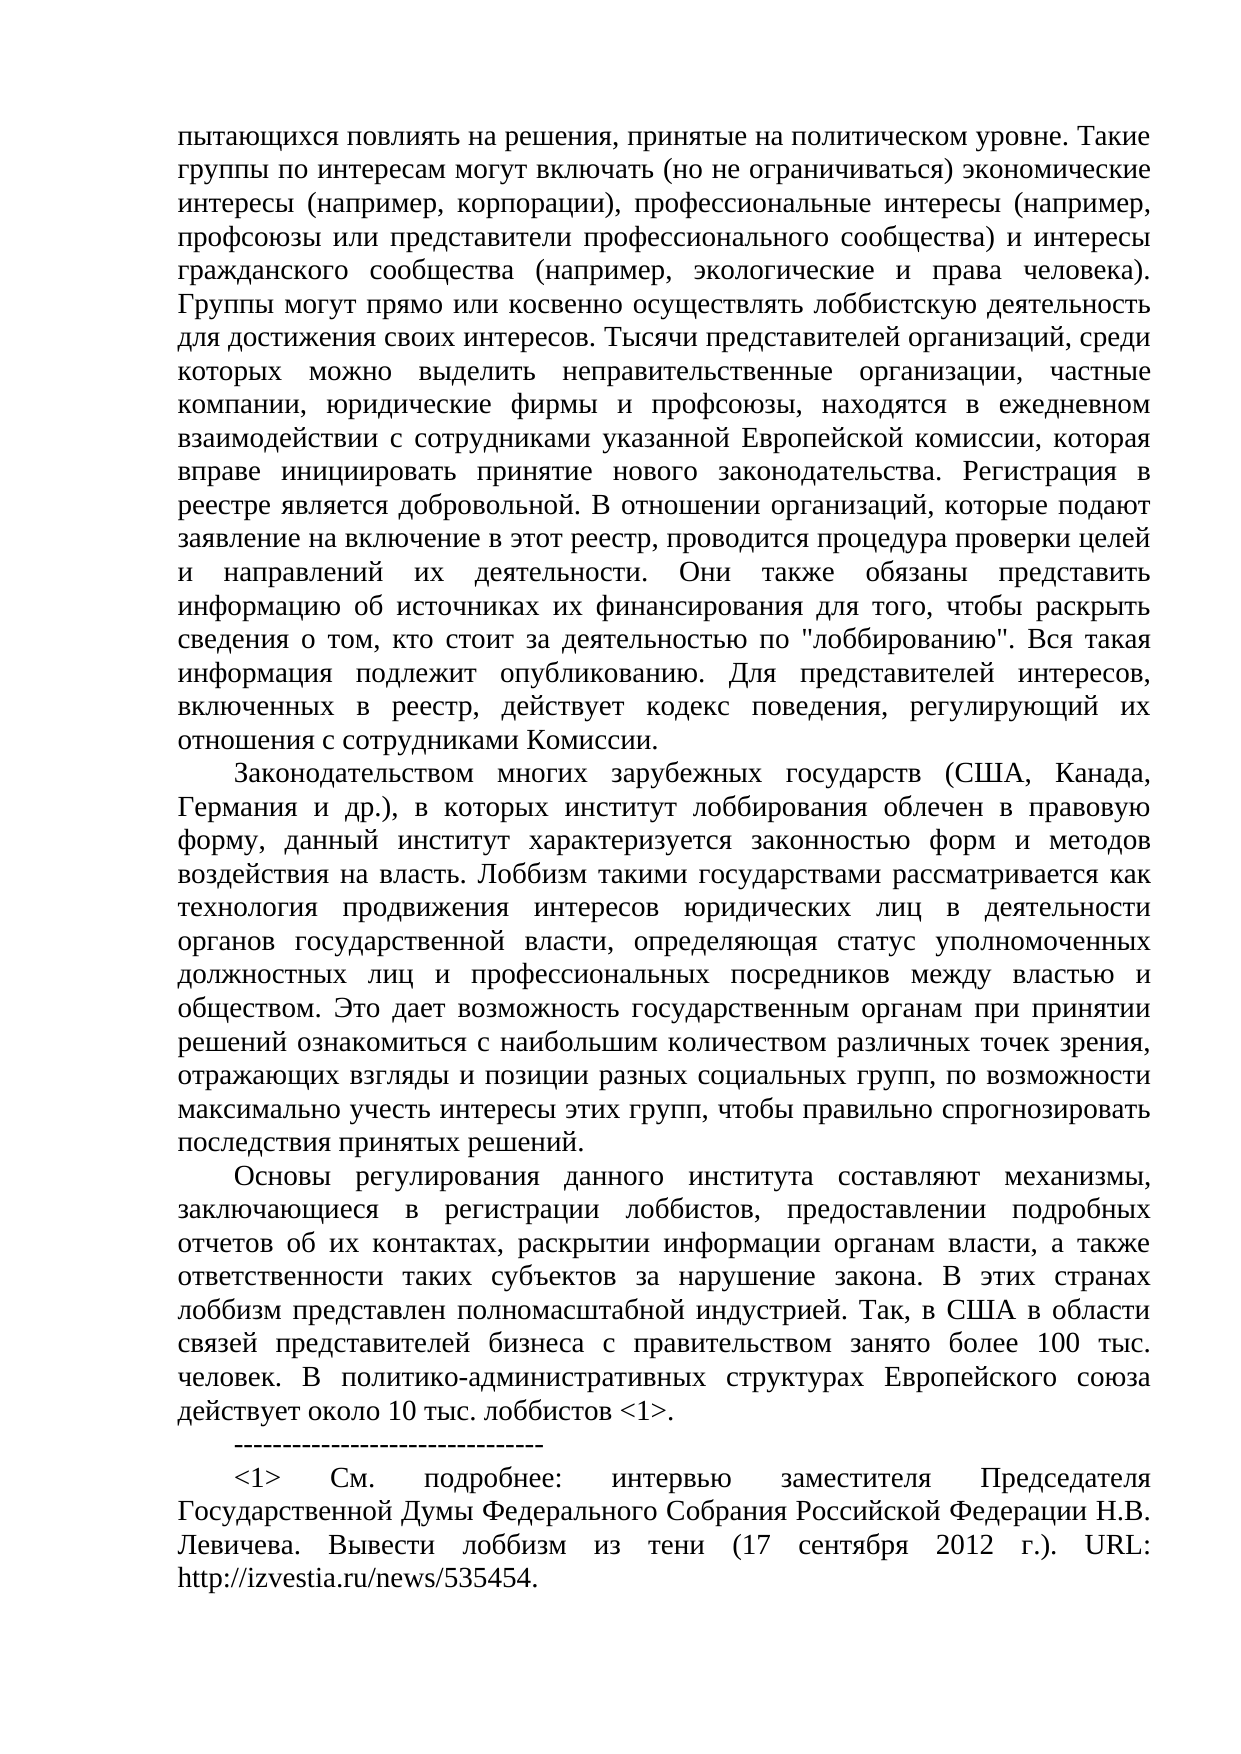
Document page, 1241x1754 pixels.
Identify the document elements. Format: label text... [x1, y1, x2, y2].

text Законодательством многих зарубежных государств (США, Канада, Германия и др.), в которых институт лоббирования облечен в правовую форму, данный институт характеризуется законностью форм и методов воздействия на власть. Лоббизм такими государствами рассматривается как технология продвижения интересов юридических лиц в деятельности органов государственной власти, определяющая статус уполномоченных должностных лиц и профессиональных посредников между властью и обществом. Это дает возможность государственным органам при принятии решений ознакомиться с наибольшим количеством различных точек зрения, отражающих взгляды и позиции разных социальных групп, по возможности максимально учесть интересы этих групп, чтобы правильно спрогнозировать последствия принятых решений. [177, 755, 1152, 1158]
text -------------------------------- [177, 1426, 1152, 1460]
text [177, 118, 1152, 755]
text <1> См. подробнее: интервью заместителя Председателя Государственной Думы Федерального Собрания Российской Федерации Н.В. Левичева. Вывести лоббизм из тени (17 сентября 2012 г.). URL: http://izvestia.ru/news/535454. [177, 1460, 1152, 1594]
text Основы регулирования данного института составляют механизмы, заключающиеся в регистрации лоббистов, предоставлении подробных отчетов об их контактах, раскрытии информации органам власти, а также ответственности таких субъектов за нарушение закона. В этих странах лоббизм представлен полномасштабной индустрией. Так, в США в области связей представителей бизнеса с правительством занято более 100 тыс. человек. В политико-административных структурах Европейского союза действует около 10 тыс. лоббистов <1>. [177, 1158, 1152, 1426]
